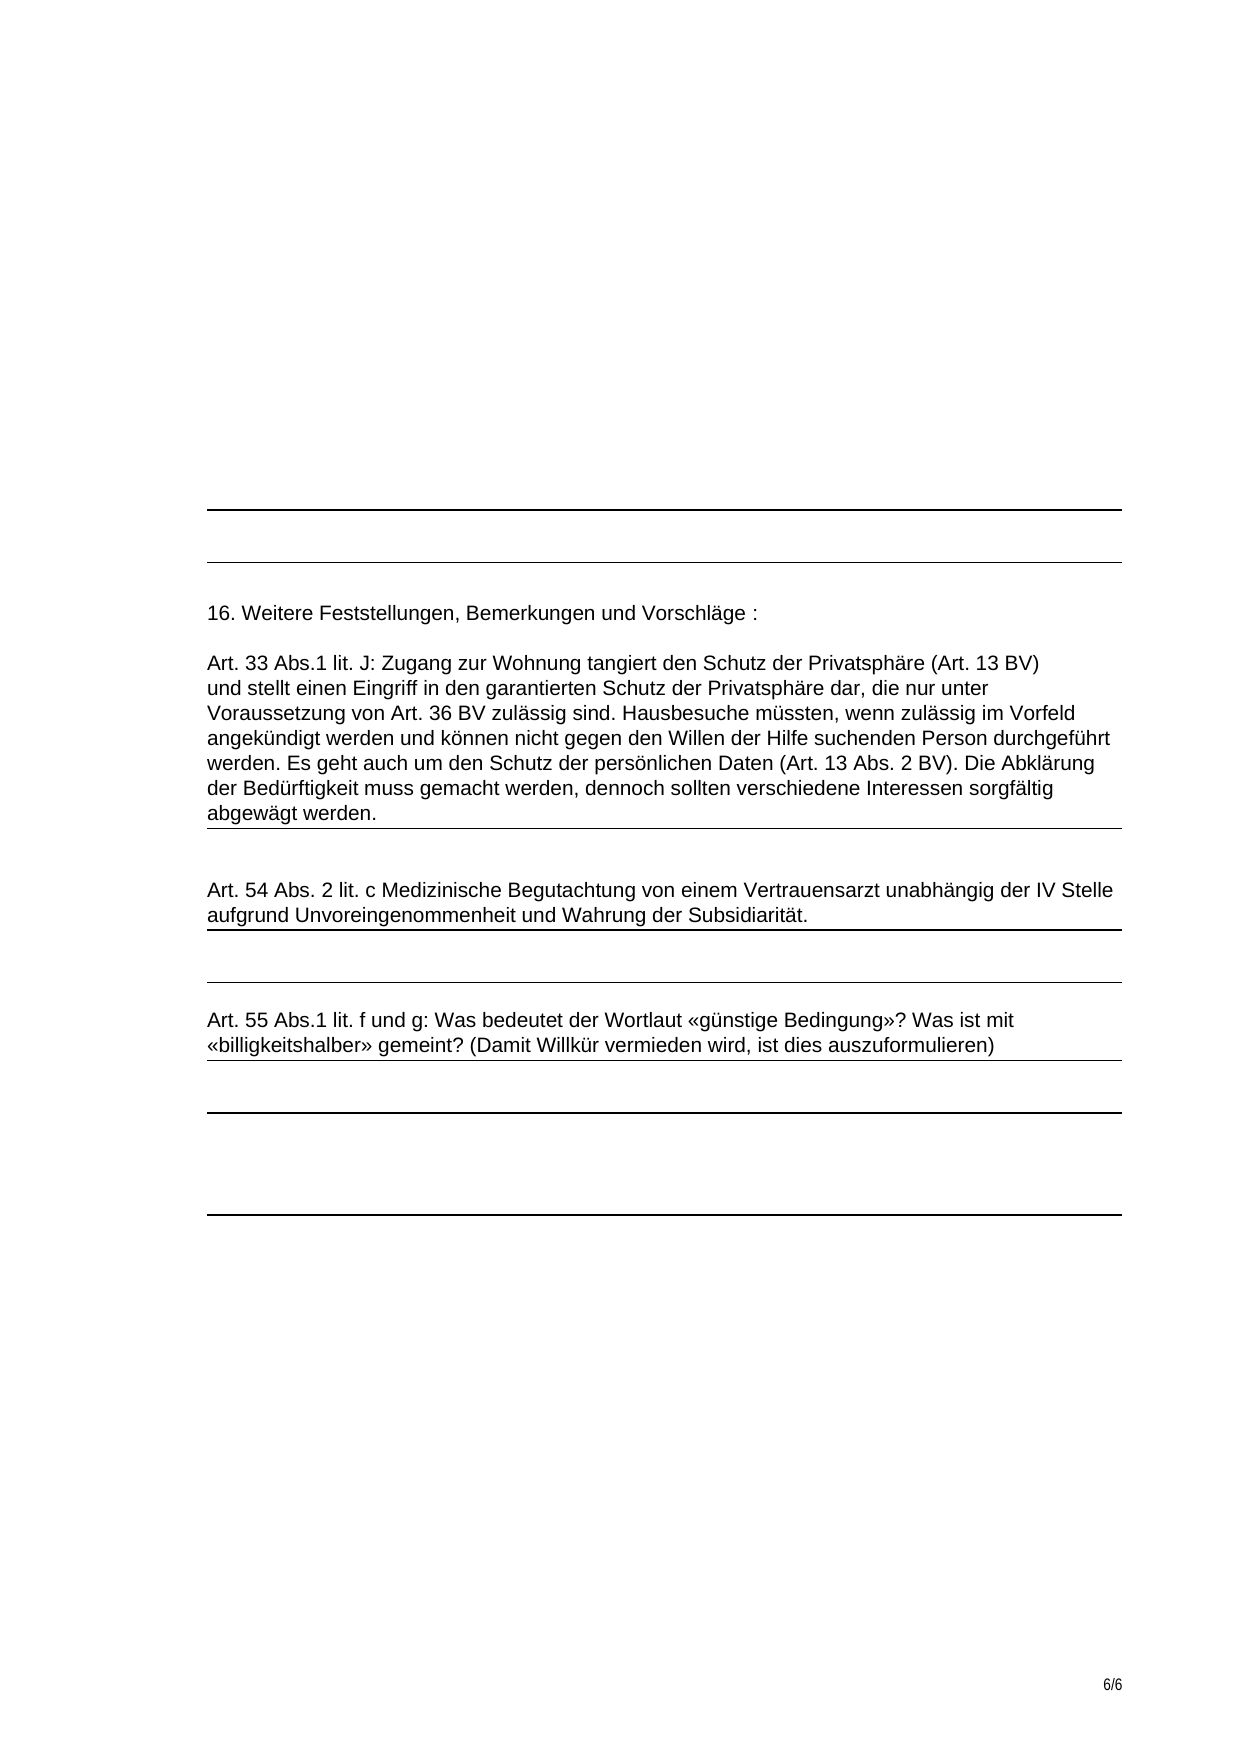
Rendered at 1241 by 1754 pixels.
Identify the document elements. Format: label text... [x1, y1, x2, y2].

text Art. 55 Abs.1 lit. f und g: Was bedeutet der Wortlaut «günstige Bedingung»? Was ist mit «billigkeitshalber» gemeint? (Damit Willkür vermieden wird, ist dies auszuformulieren) [207, 1008, 1122, 1060]
text Art. 54 Abs. 2 lit. c Medizinische Begutachtung von einem Vertrauensarzt unabhängig der IV Stelle aufgrund Unvoreingenommenheit und Wahrung der Subsidiarität. [207, 877, 1122, 929]
text 16. Weitere Feststellungen, Bemerkungen und Vorschläge : [207, 601, 1122, 626]
text und stellt einen Eingriff in den garantierten Schutz der Privatsphäre dar, die nur unter Voraussetzung von Art. 36 BV zulässig sind. Hausbesuche müssten, wenn zulässig im Vorfeld angekündigt werden und können nicht gegen den Willen der Hilfe suchenden Person durchgeführt werden. Es geht auch um den Schutz der persönlichen Daten (Art. 13 Abs. 2 BV). Die Abklärung der Bedürftigkeit muss gemacht werden, dennoch sollten verschiedene Interessen sorgfältig abgewägt werden. [207, 676, 1122, 828]
text Art. 33 Abs.1 lit. J: Zugang zur Wohnung tangiert den Schutz der Privatsphäre (Art. 13 BV) [207, 651, 1122, 676]
